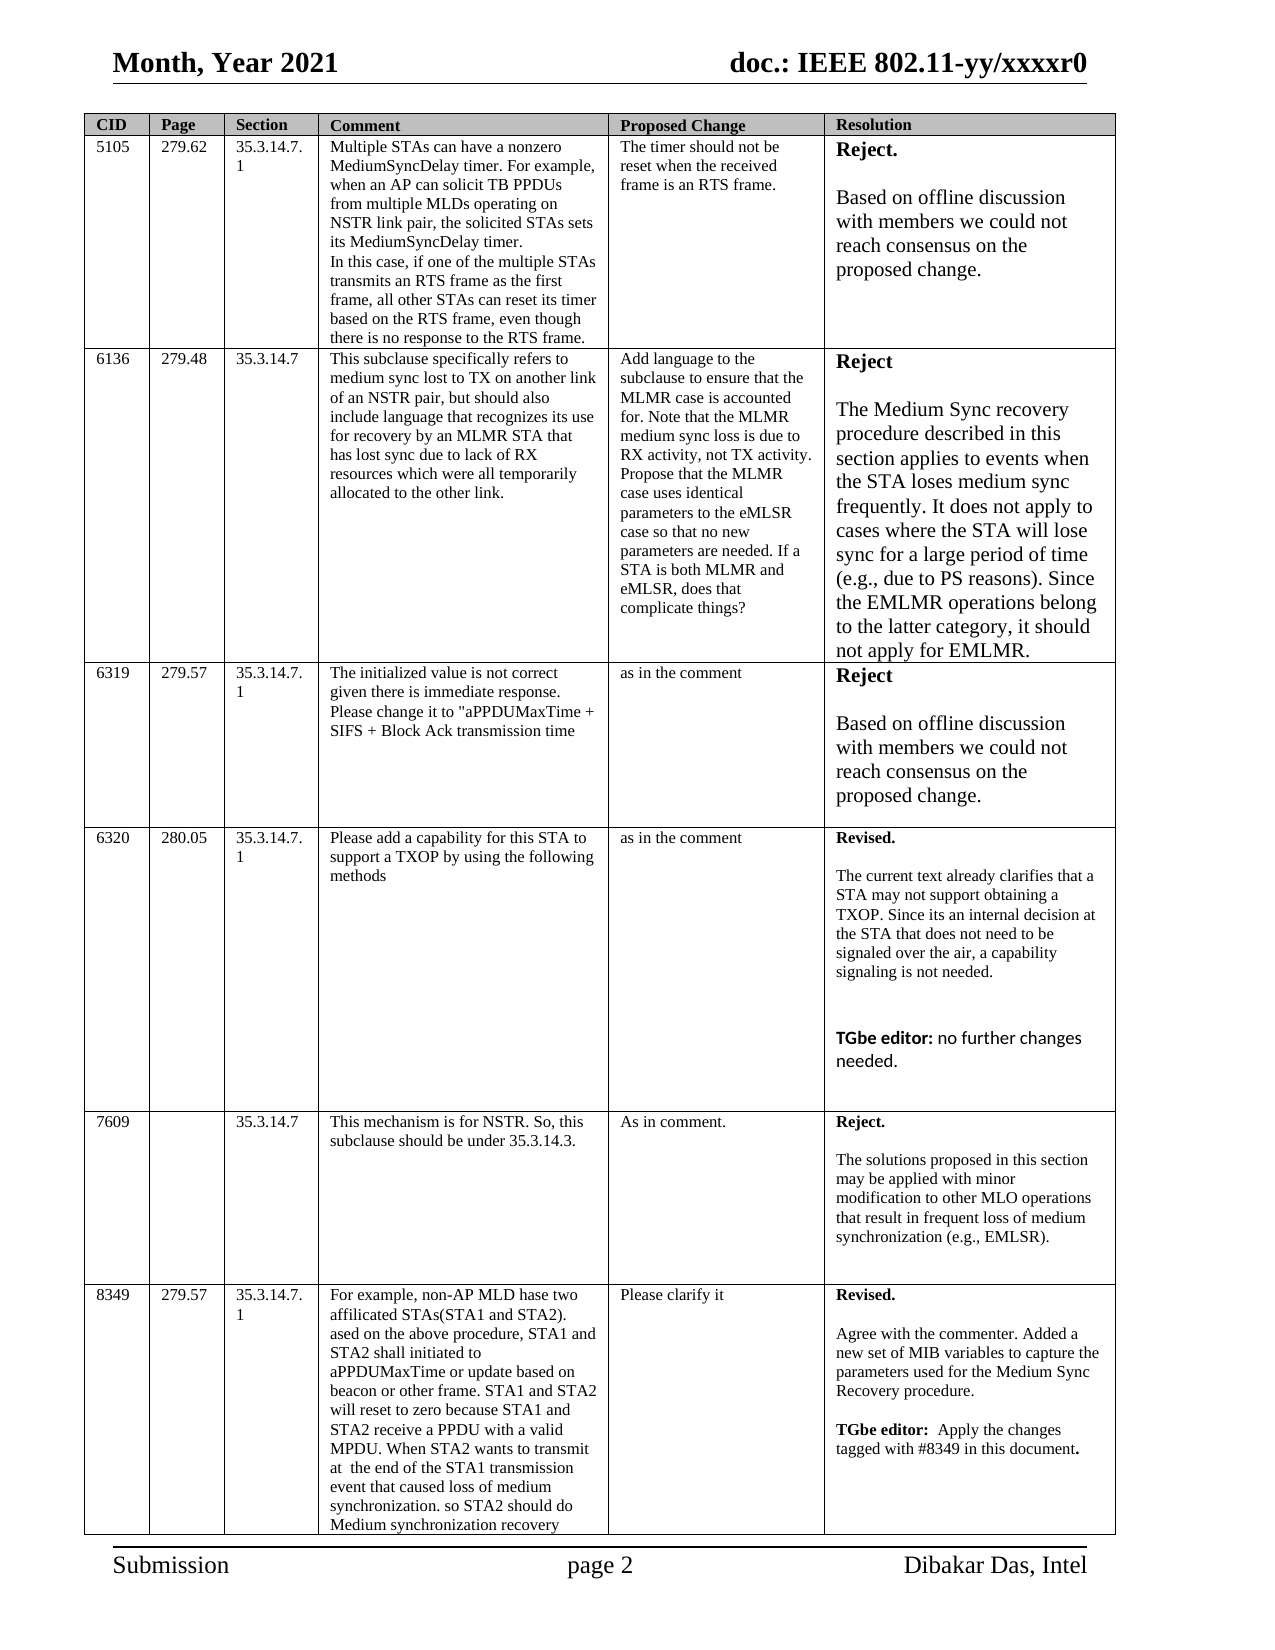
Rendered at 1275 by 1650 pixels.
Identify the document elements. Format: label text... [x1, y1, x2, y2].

table_cell Reject. Based on offline discussion with members we could not reach consensus on the proposed change. [825, 136, 1115, 348]
table_cell 35.3.14.7 [225, 349, 318, 662]
table_cell 7609 [85, 1112, 149, 1284]
table_cell Please clarify it [609, 1285, 824, 1534]
table_cell 279.48 [150, 349, 224, 662]
table_header Comment [319, 114, 608, 135]
table_cell 280.05 [150, 828, 224, 1111]
table_cell Multiple STAs can have a nonzero MediumSyncDelay timer. For example, when an AP can solicit TB PPDUs from multiple MLDs operating on NSTR link pair, the solicited STAs sets its MediumSyncDelay timer. In this case, if one of the multiple STAs transmits an RTS frame as the first frame, all other STAs can reset its timer based on the RTS frame, even though there is no response to the RTS frame. [319, 136, 608, 348]
table_cell 35.3.14.7.1 [225, 828, 318, 1111]
table_cell The initialized value is not correct given there is immediate response. Please change it to "aPPDUMaxTime + SIFS + Block Ack transmission time [319, 663, 608, 827]
table_cell 35.3.14.7.1 [225, 1285, 318, 1534]
table_cell Reject Based on offline discussion with members we could not reach consensus on the proposed change. [825, 663, 1115, 827]
table_cell Please add a capability for this STA to support a TXOP by using the following methods [319, 828, 608, 1111]
table_cell 35.3.14.7.1 [225, 663, 318, 827]
table_cell 279.62 [150, 136, 224, 348]
table_cell as in the comment [609, 663, 824, 827]
table_cell [150, 1112, 224, 1284]
table_cell Revised. The current text already clarifies that a STA may not support obtaining a TXOP. Since its an internal decision at the STA that does not need to be signaled over the air, a capability signaling is not needed. TGbe editor: no further changes needed. [825, 828, 1115, 1111]
table_cell This subclause specifically refers to medium sync lost to TX on another link of an NSTR pair, but should also include language that recognizes its use for recovery by an MLMR STA that has lost sync due to lack of RX resources which were all temporarily allocated to the other link. [319, 349, 608, 662]
table_header Page [150, 114, 224, 135]
table_cell The timer should not be reset when the received frame is an RTS frame. [609, 136, 824, 348]
table_header CID [85, 114, 149, 135]
table_header Section [225, 114, 318, 135]
table_cell 5105 [85, 136, 149, 348]
table_cell 35.3.14.7.1 [225, 136, 318, 348]
table_cell 35.3.14.7 [225, 1112, 318, 1284]
table_cell 279.57 [150, 1285, 224, 1534]
table_cell Add language to the subclause to ensure that the MLMR case is accounted for. Note that the MLMR medium sync loss is due to RX activity, not TX activity. Propose that the MLMR case uses identical parameters to the eMLSR case so that no new parameters are needed. If a STA is both MLMR and eMLSR, does that complicate things? [609, 349, 824, 662]
table_cell Reject The Medium Sync recovery procedure described in this section applies to events when the STA loses medium sync frequently. It does not apply to cases where the STA will lose sync for a large period of time (e.g., due to PS reasons). Since the EMLMR operations belong to the latter category, it should not apply for EMLMR. [825, 349, 1115, 662]
table_cell This mechanism is for NSTR. So, this subclause should be under 35.3.14.3. [319, 1112, 608, 1284]
table_cell 6136 [85, 349, 149, 662]
table_cell as in the comment [609, 828, 824, 1111]
table_cell 6319 [85, 663, 149, 827]
table_cell 6320 [85, 828, 149, 1111]
table_cell Reject. The solutions proposed in this section may be applied with minor modification to other MLO operations that result in frequent loss of medium synchronization (e.g., EMLSR). [825, 1112, 1115, 1284]
table_header Proposed Change [609, 114, 824, 135]
table_cell 279.57 [150, 663, 224, 827]
table_header Resolution [825, 114, 1115, 135]
table_cell As in comment. [609, 1112, 824, 1284]
table_cell 8349 [85, 1285, 149, 1534]
